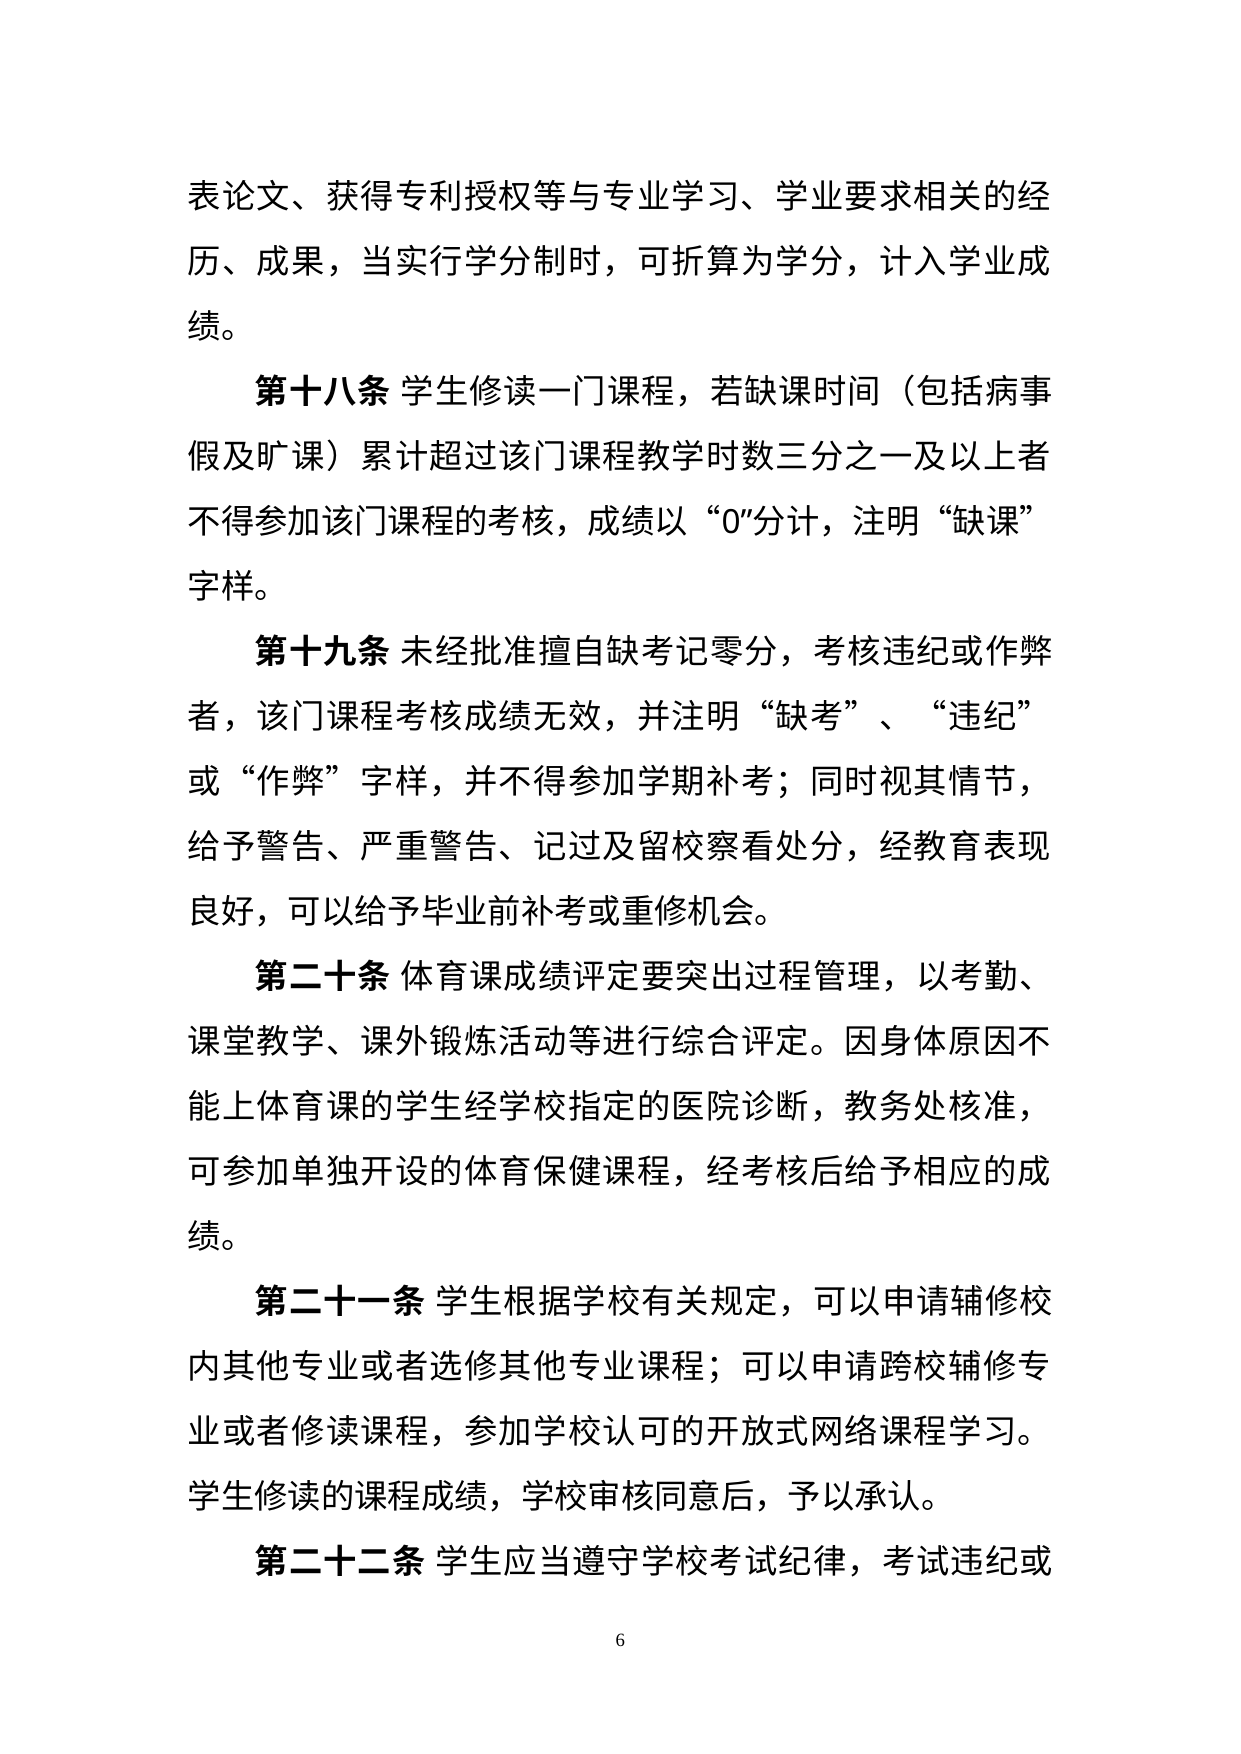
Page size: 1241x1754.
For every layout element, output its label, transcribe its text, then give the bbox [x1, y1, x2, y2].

text 第二十一条 学生根据学校有关规定，可以申请辅修校内其他专业或者选修其他专业课程；可以申请跨校辅修专业或者修读课程，参加学校认可的开放式网络课程学习。学生修读的课程成绩，学校审核同意后，予以承认。 [187, 1267, 1053, 1527]
text 第二十条 体育课成绩评定要突出过程管理，以考勤、课堂教学、课外锻炼活动等进行综合评定。因身体原因不能上体育课的学生经学校指定的医院诊断，教务处核准，可参加单独开设的体育保健课程，经考核后给予相应的成绩。 [187, 942, 1053, 1267]
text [187, 1527, 1053, 1592]
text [187, 162, 1053, 357]
text 第十八条 学生修读一门课程，若缺课时间（包括病事假及旷课）累计超过该门课程教学时数三分之一及以上者，不得参加该门课程的考核，成绩以“0”分计，注明“缺课”字样。 [187, 357, 1053, 617]
text 第十九条 未经批准擅自缺考记零分，考核违纪或作弊者，该门课程考核成绩无效，并注明“缺考”、“违纪”或“作弊”字样，并不得参加学期补考；同时视其情节，给予警告、严重警告、记过及留校察看处分，经教育表现良好，可以给予毕业前补考或重修机会。 [187, 617, 1053, 942]
